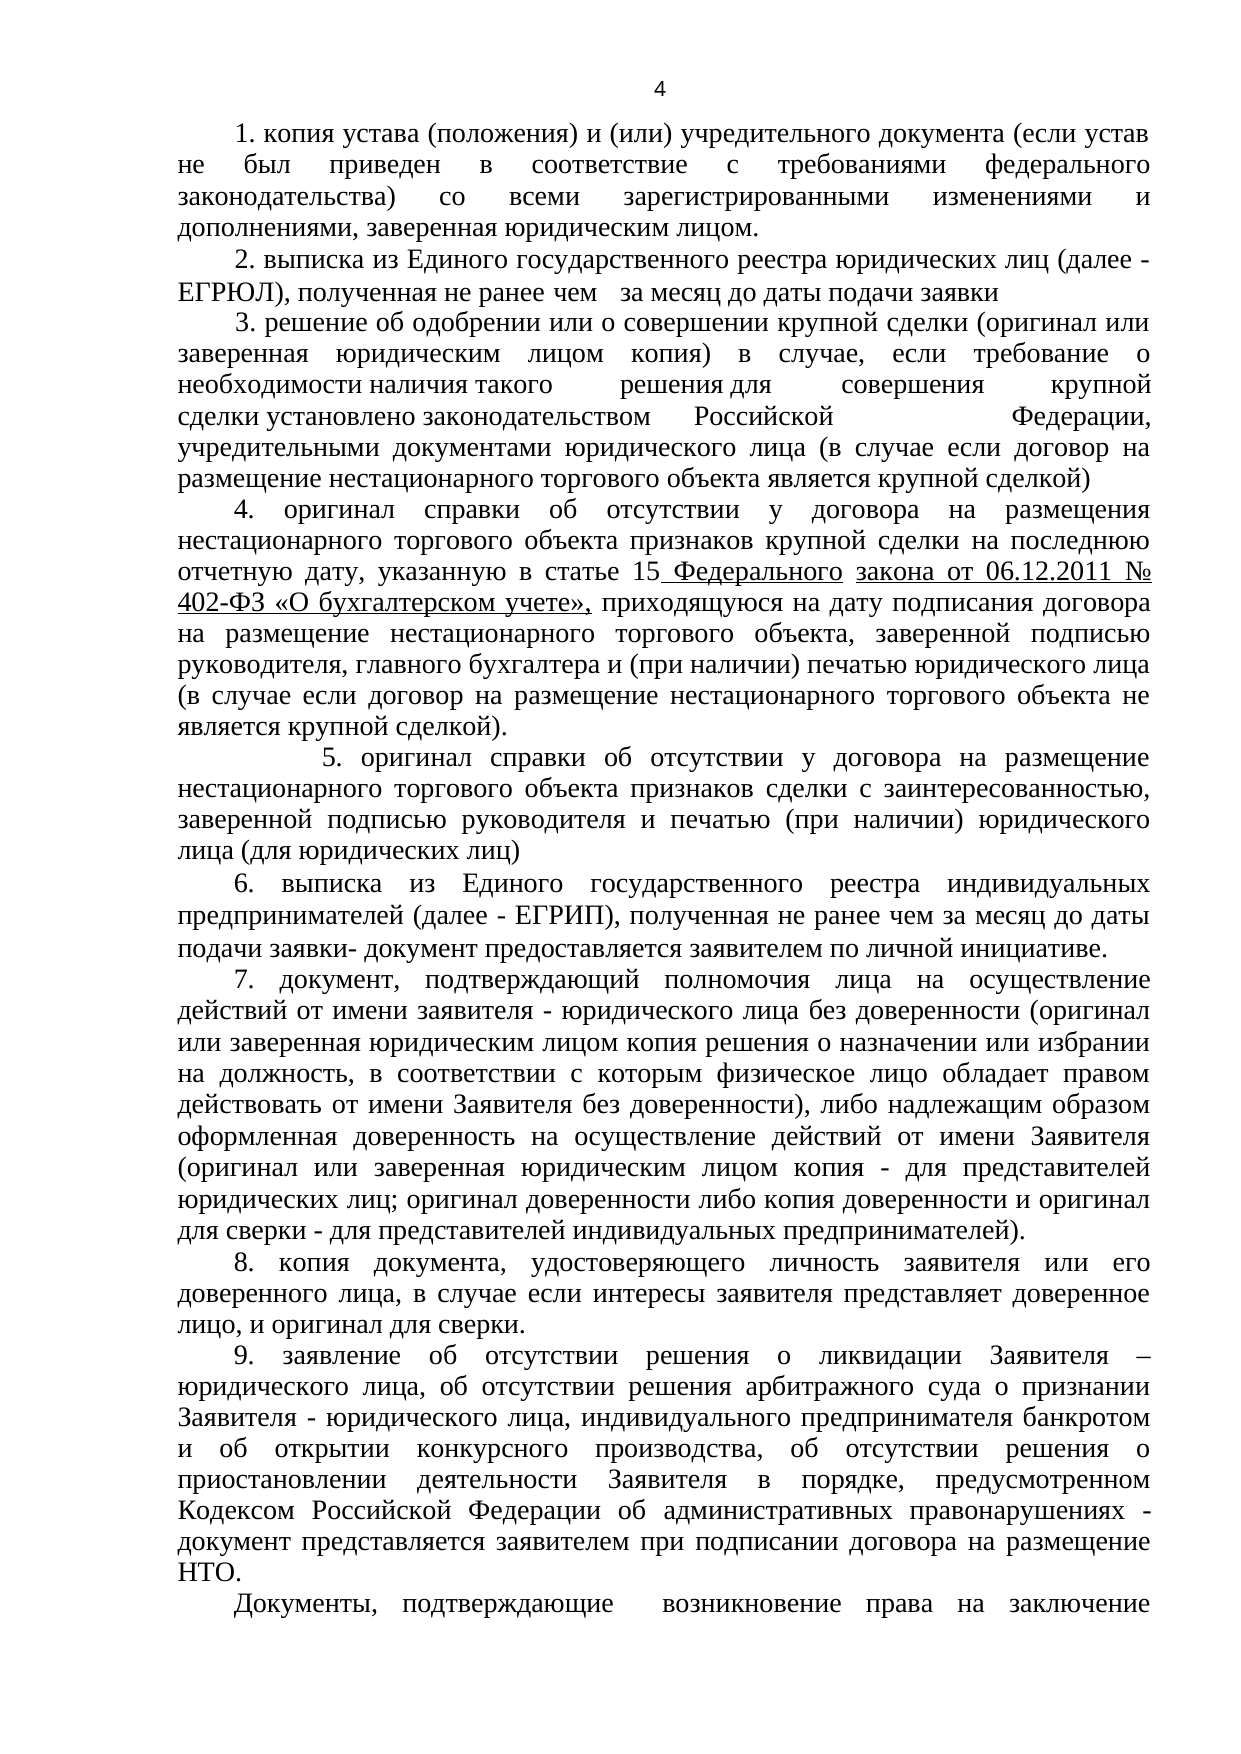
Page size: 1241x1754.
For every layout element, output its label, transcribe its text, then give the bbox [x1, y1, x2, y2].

text 6. выписка из Единого государственного реестра индивидуальных предпринимателей (далее - ЕГРИП), полученная не ранее чем за месяц до даты подачи заявки- документ предоставляется заявителем по личной инициативе. [177, 866, 1152, 963]
text 9. заявление об отсутствии решения о ликвидации Заявителя – юридического лица, об отсутствии решения арбитражного суда о признании Заявителя - юридического лица, индивидуального предпринимателя банкротом и об открытии конкурсного производства, об отсутствии решения о приостановлении деятельности Заявителя в порядке, предусмотренном Кодексом Российской Федерации об административных правонарушениях -документ представляется заявителем при подписании договора на размещение НТО. [177, 1339, 1152, 1588]
text 5. оригинал справки об отсутствии у договора на размещение нестационарного торгового объекта признаков сделки с заинтересованностью, заверенной подписью руководителя и печатью (при наличии) юридического лица (для юридических лиц) [177, 742, 1152, 866]
text 4. оригинал справки об отсутствии у договора на размещения нестационарного торгового объекта признаков крупной сделки на последнюю отчетную дату, указанную в статье 15 Федерального закона от 06.12.2011 № 402-ФЗ «О бухгалтерском учете», приходящуюся на дату подписания договора на размещение нестационарного торгового объекта, заверенной подписью руководителя, главного бухгалтера и (при наличии) печатью юридического лица (в случае если договор на размещение нестационарного торгового объекта не является крупной сделкой). [177, 493, 1152, 742]
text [177, 1588, 1152, 1619]
text 3. решение об одобрении или о совершении крупной сделки (оригинал или заверенная юридическим лицом копия) в случае, если требование о необходимости наличия такого решения для совершения крупной сделки установлено законодательством Российской Федерации, учредительными документами юридического лица (в случае если договор на размещение нестационарного торгового объекта является крупной сделкой) [177, 307, 1152, 493]
text 2. выписка из Единого государственного реестра юридических лиц (далее - ЕГРЮЛ), полученная не ранее чем за месяц до даты подачи заявки [177, 242, 1152, 307]
text 1. копия устава (положения) и (или) учредительного документа (если устав не был приведен в соответствие с требованиями федерального законодательства) со всеми зарегистрированными изменениями и дополнениями, заверенная юридическим лицом. [177, 118, 1152, 242]
text 7. документ, подтверждающий полномочия лица на осуществление действий от имени заявителя - юридического лица без доверенности (оригинал или заверенная юридическим лицом копия решения о назначении или избрании на должность, в соответствии с которым физическое лицо обладает правом действовать от имени Заявителя без доверенности), либо надлежащим образом оформленная доверенность на осуществление действий от имени Заявителя (оригинал или заверенная юридическим лицом копия - для представителей юридических лиц; оригинал доверенности либо копия доверенности и оригинал для сверки - для представителей индивидуальных предпринимателей). [177, 963, 1152, 1246]
text 8. копия документа, удостоверяющего личность заявителя или его доверенного лица, в случае если интересы заявителя представляет доверенное лицо, и оригинал для сверки. [177, 1246, 1152, 1339]
